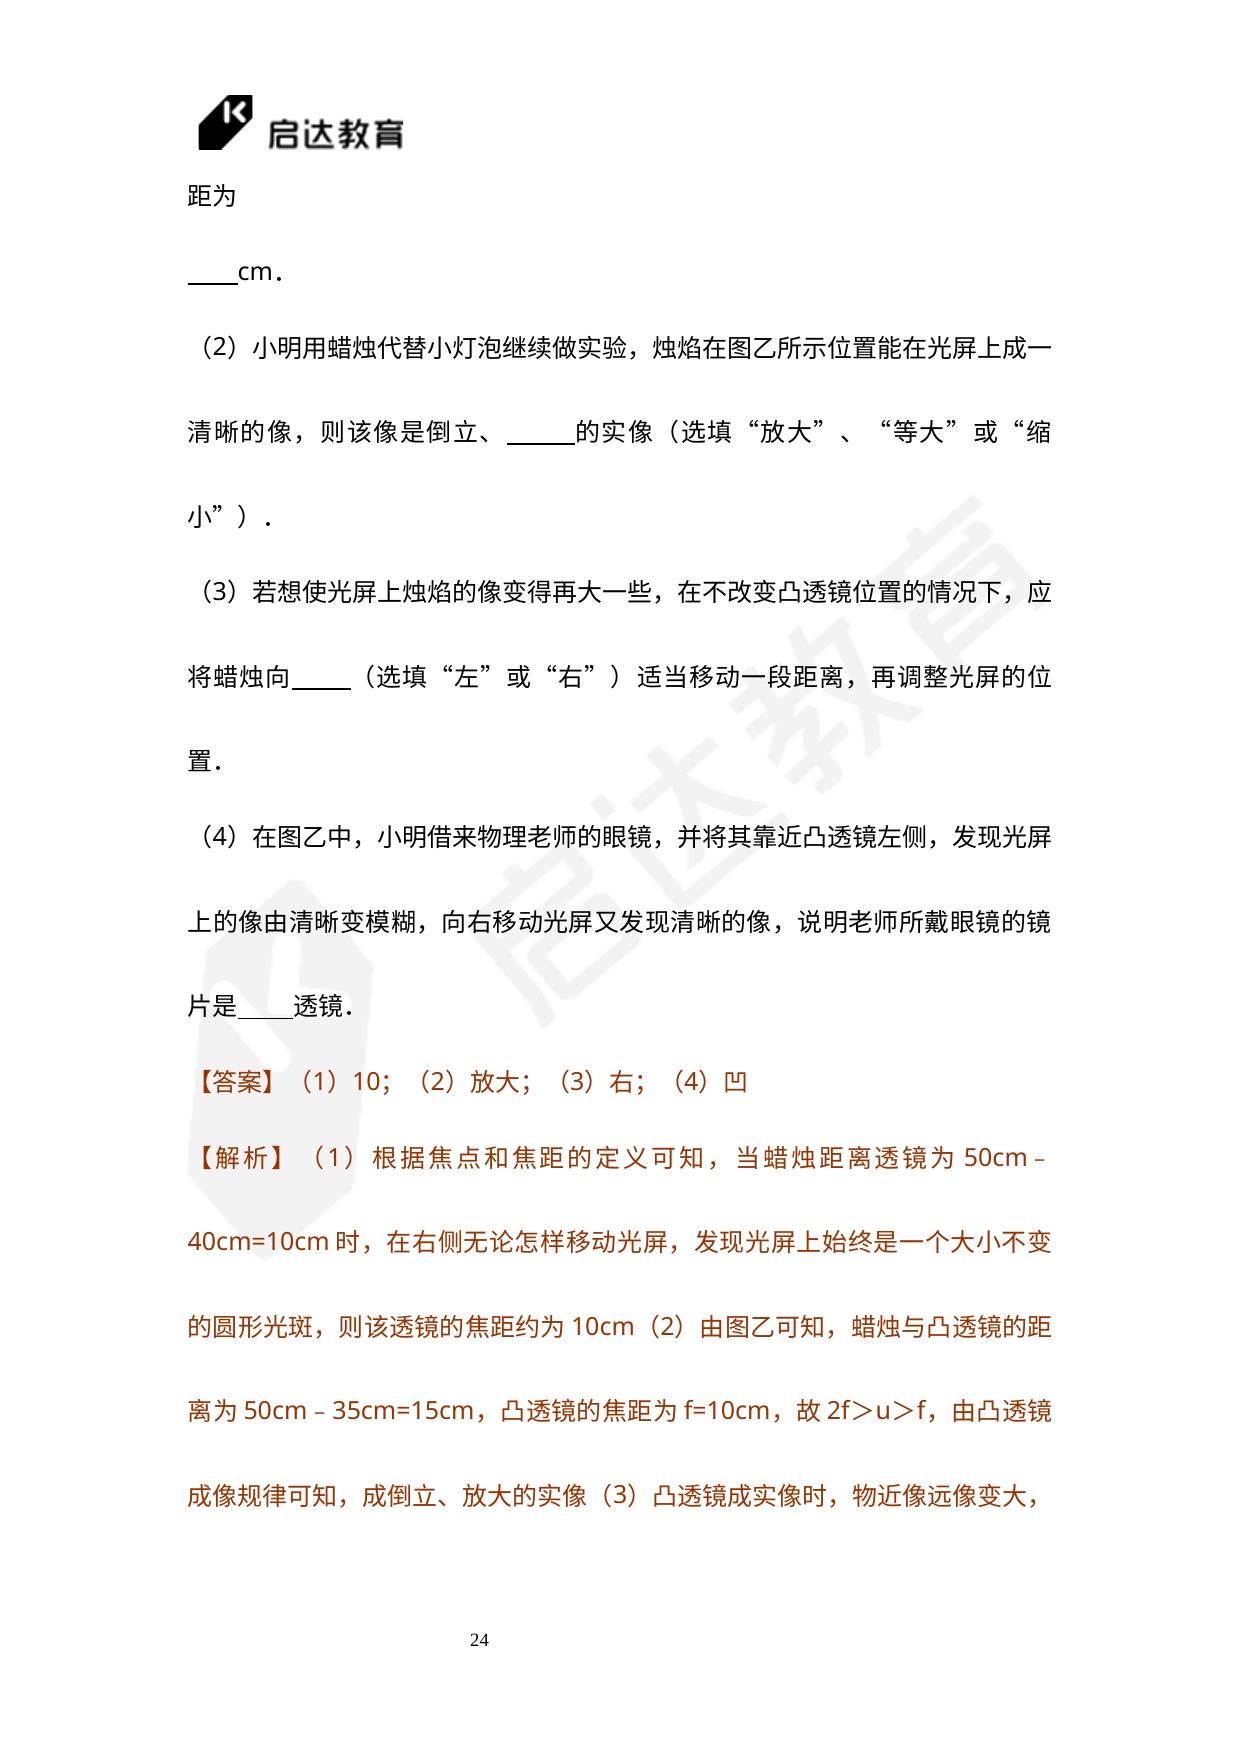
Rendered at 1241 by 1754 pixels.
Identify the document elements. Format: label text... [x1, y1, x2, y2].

text （3）若想使光屏上烛焰的像变得再大一些，在不改变凸透镜位置的情况下，应将蜡烛向 （选填“左”或“右”）适当移动一段距离，再调整光屏的位置． [187, 558, 1053, 792]
text （4）在图乙中，小明借来物理老师的眼镜，并将其靠近凸透镜左侧，发现光屏上的像由清晰变模糊，向右移动光屏又发现清晰的像，说明老师所戴眼镜的镜片是 透镜． [187, 803, 1053, 1037]
text （1）如图甲所示，凸透镜位置固定．当发光的小灯泡放在40cm刻度线位置时，移动光屏发现光屏上始终能呈现一个面积大小不变的光斑．则该透镜的焦距为 [187, 162, 1053, 227]
text 【答案】（1）10；（2）放大；（3）右；（4）凹 [187, 1048, 1053, 1113]
text （2）小明用蜡烛代替小灯泡继续做实验，烛焰在图乙所示位置能在光屏上成一清晰的像，则该像是倒立、 的实像（选填“放大”、“等大”或“缩小”）． [187, 314, 1053, 548]
picture [198, 95, 404, 150]
text cm． [187, 238, 1053, 303]
